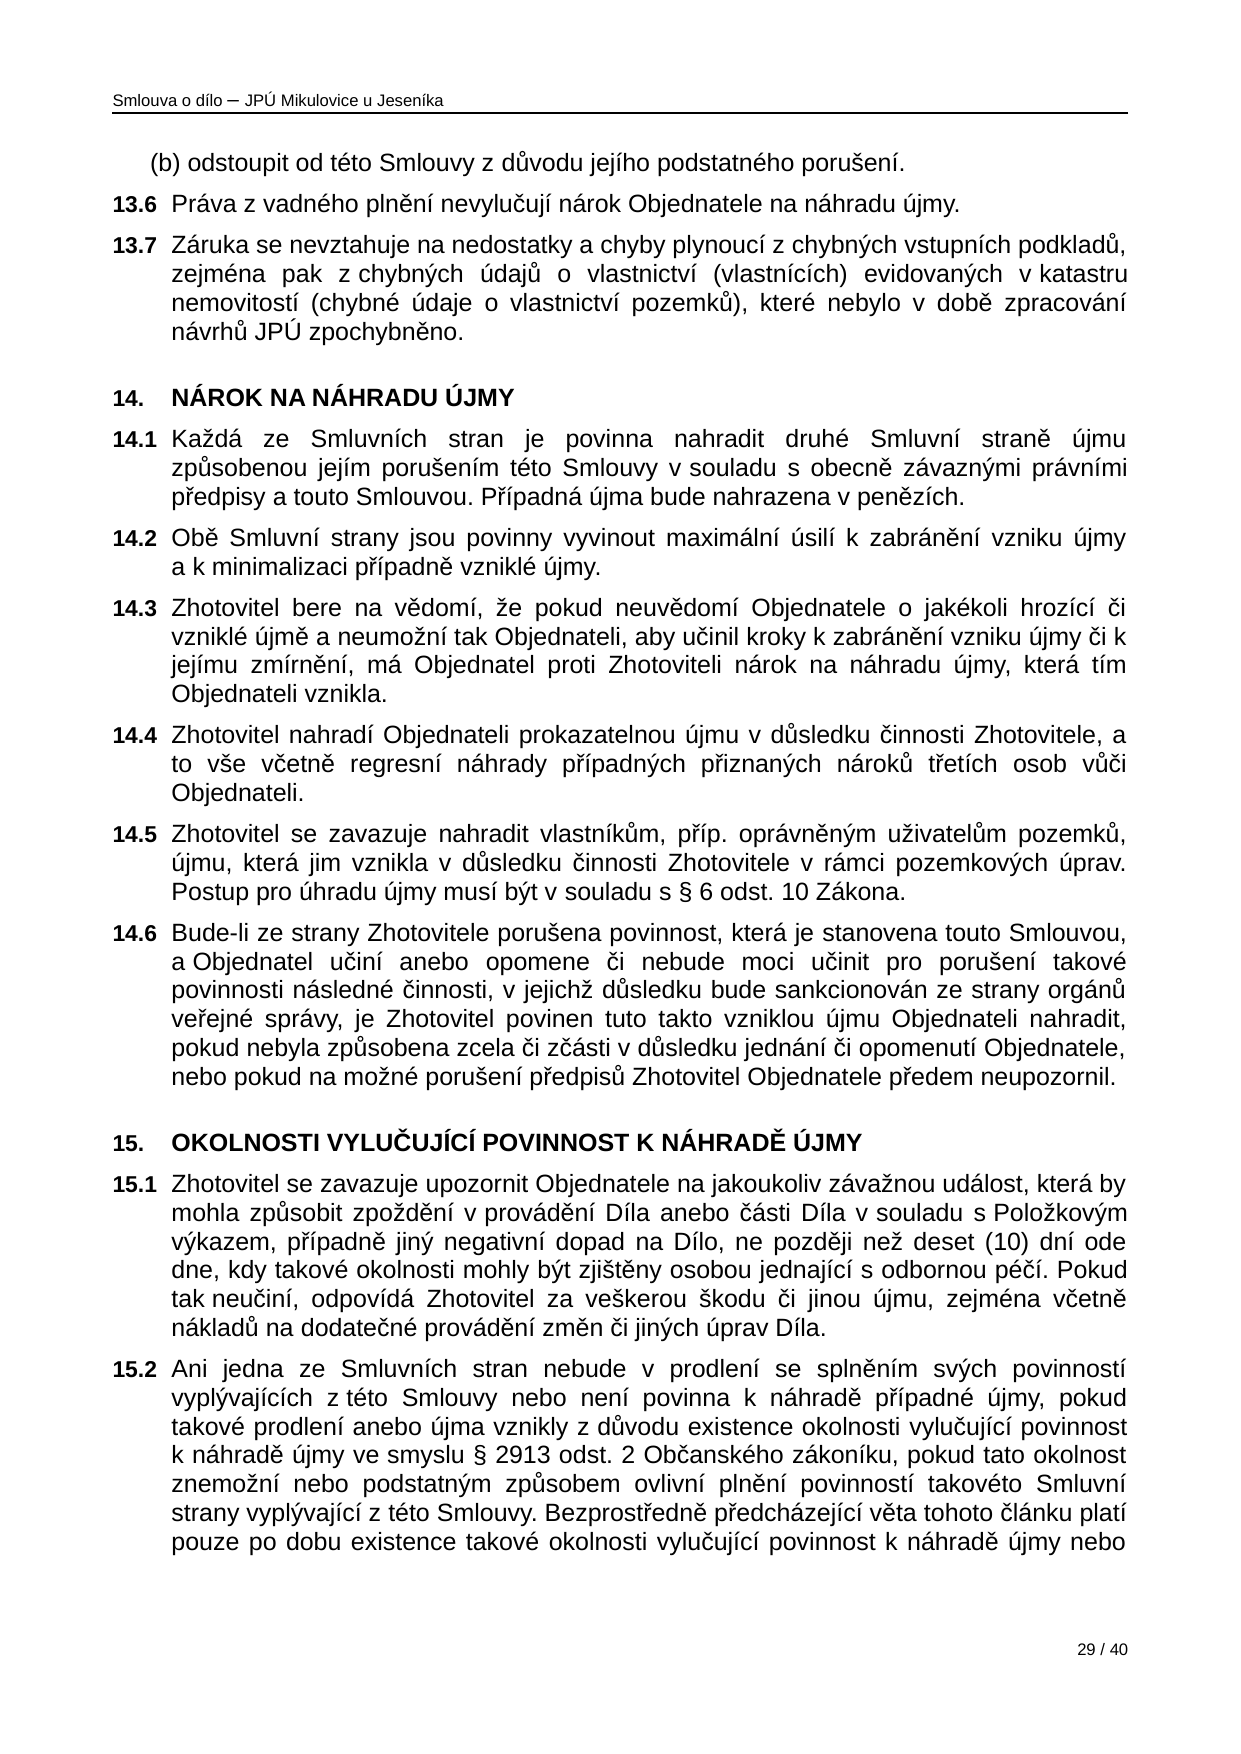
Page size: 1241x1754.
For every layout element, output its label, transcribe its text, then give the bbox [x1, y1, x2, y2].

text Zhotovitel bere na vědomí, že pokud neuvědomí Objednatele o jakékoli hrozící či vzniklé újmě a neumožní tak Objednateli, aby učinil kroky k zabránění vzniku újmy či k jejímu zmírnění, má Objednatel proti Zhotoviteli nárok na náhradu újmy, která tím Objednateli vznikla. [112, 593, 1128, 708]
text Záruka se nevztahuje na nedostatky a chyby plynoucí z chybných vstupních podkladů, zejména pak z chybných údajů o vlastnictví (vlastnících) evidovaných v katastru nemovitostí (chybné údaje o vlastnictví pozemků), které nebylo v době zpracování návrhů JPÚ zpochybněno. [112, 230, 1128, 345]
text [112, 1354, 1128, 1555]
text Zhotovitel se zavazuje nahradit vlastníkům, příp. oprávněným uživatelům pozemků, újmu, která jim vznikla v důsledku činnosti Zhotovitele v rámci pozemkových úprav. Postup pro úhradu újmy musí být v souladu s § 6 odst. 10 Zákona. [112, 819, 1128, 905]
text Obě Smluvní strany jsou povinny vyvinout maximální úsilí k zabránění vzniku újmy a k minimalizaci případně vzniklé újmy. [112, 523, 1128, 580]
text Zhotovitel nahradí Objednateli prokazatelnou újmu v důsledku činnosti Zhotovitele, a to vše včetně regresní náhrady případných přiznaných nároků třetích osob vůči Objednateli. [112, 720, 1128, 806]
text Práva z vadného plnění nevylučují nárok Objednatele na náhradu újmy. [112, 189, 1128, 218]
text Bude-li ze strany Zhotovitele porušena povinnost, která je stanovena touto Smlouvou, a Objednatel učiní anebo opomene či nebude moci učinit pro porušení takové povinnosti následné činnosti, v jejichž důsledku bude sankcionován ze strany orgánů veřejné správy, je Zhotovitel povinen tuto takto vzniklou újmu Objednateli nahradit, pokud nebyla způsobena zcela či zčásti v důsledku jednání či opomenutí Objednatele, nebo pokud na možné porušení předpisů Zhotovitel Objednatele předem neupozornil. [112, 918, 1128, 1090]
text Každá ze Smluvních stran je povinna nahradit druhé Smluvní straně újmu způsobenou jejím porušením této Smlouvy v souladu s obecně závaznými právními předpisy a touto Smlouvou. Případná újma bude nahrazena v penězích. [112, 424, 1128, 510]
text Okolnosti vylučující povinnost k náhradě újmy [112, 1128, 1128, 1156]
text Zhotovitel se zavazuje upozornit Objednatele na jakoukoliv závažnou událost, která by mohla způsobit zpoždění v provádění Díla anebo části Díla v souladu s Položkovým výkazem, případně jiný negativní dopad na Dílo, ne později než deset (10) dní ode dne, kdy takové okolnosti mohly být zjištěny osobou jednající s odbornou péčí. Pokud tak neučiní, odpovídá Zhotovitel za veškerou škodu či jinou újmu, zejména včetně nákladů na dodatečné provádění změn či jiných úprav Díla. [112, 1169, 1128, 1341]
list odstoupit od této Smlouvy z důvodu jejího podstatného porušení. [150, 148, 1128, 176]
text Nárok na náhradu újmy [112, 383, 1128, 411]
